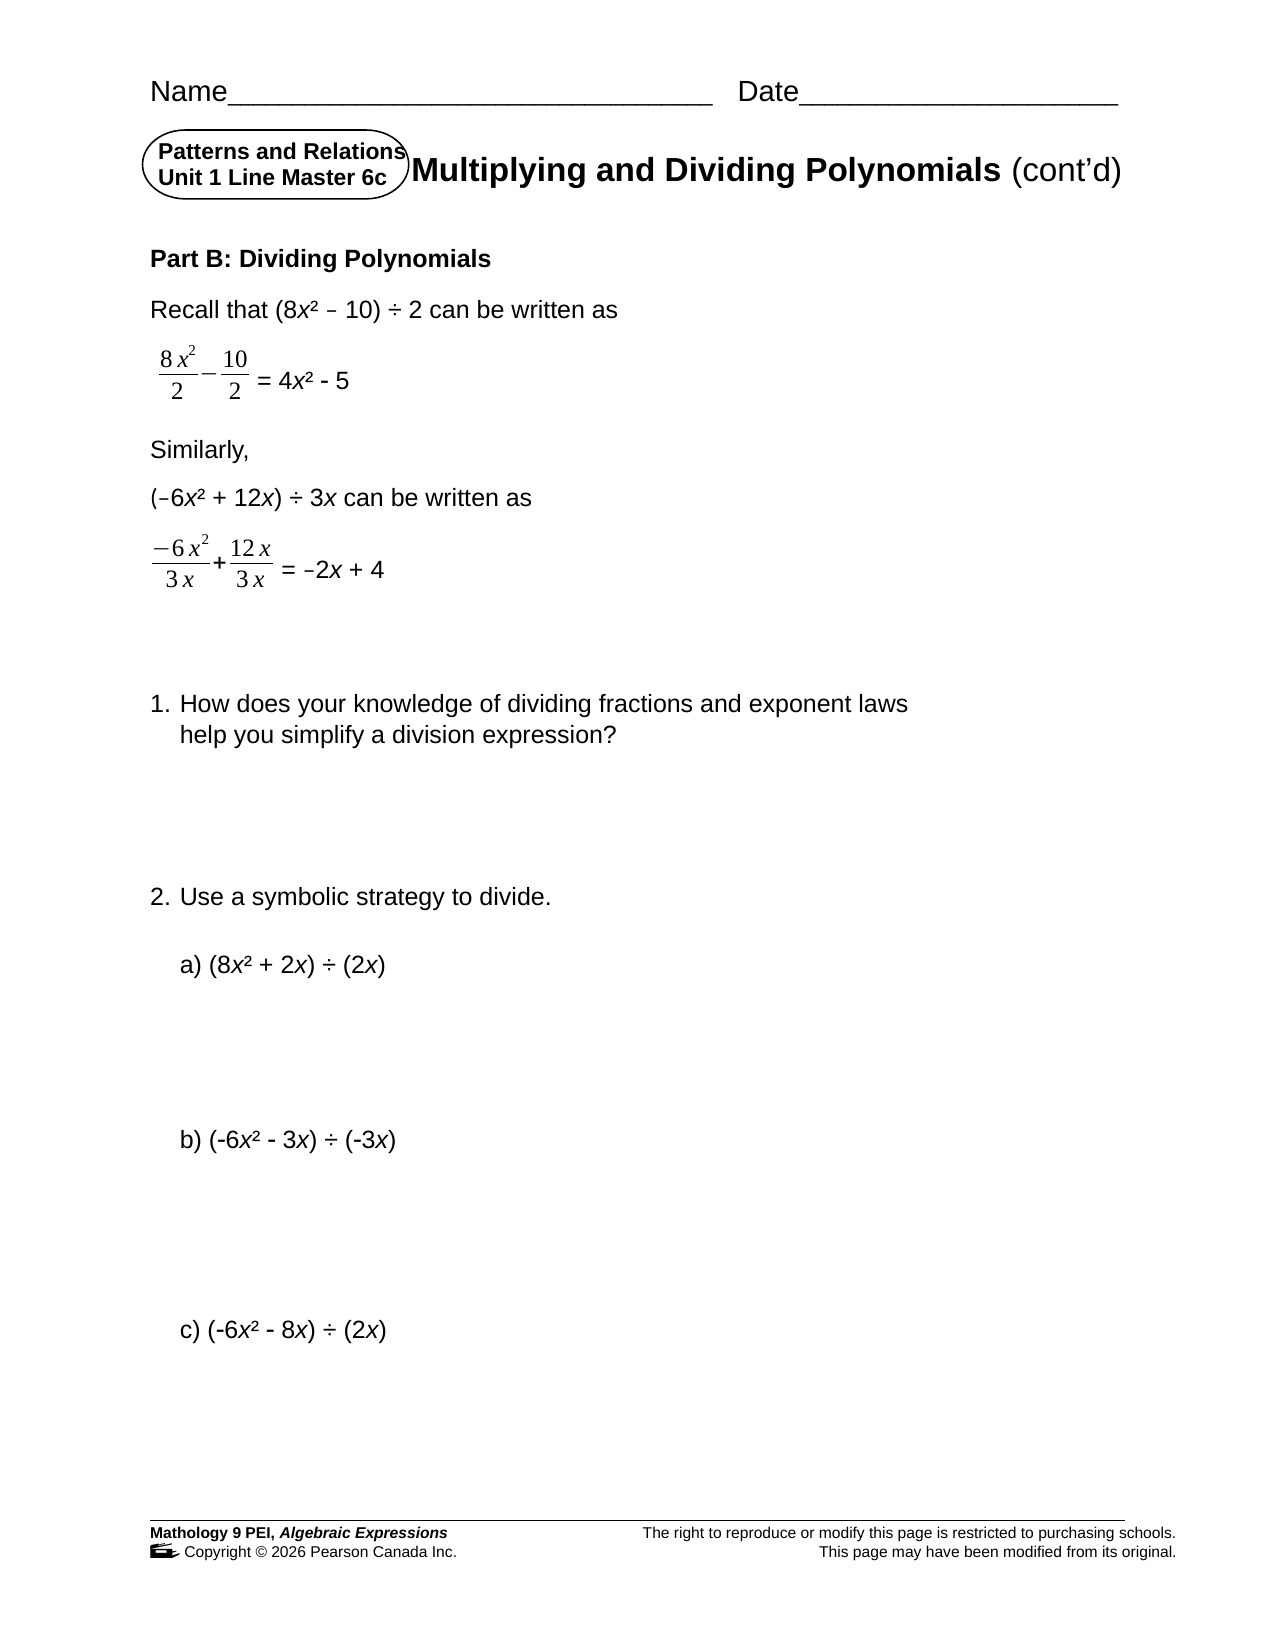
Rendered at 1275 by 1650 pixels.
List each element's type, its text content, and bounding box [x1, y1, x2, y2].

text (‒6x² + 12x) ÷ 3x can be written as [150, 485, 1125, 512]
text = 4x² 5 [150, 344, 1125, 401]
text Part B: Dividing Polynomials [150, 244, 1125, 273]
text Multiplying and Dividing Polynomials (cont’d) [400, 150, 1125, 188]
picture [150, 1543, 180, 1558]
list Use a symbolic strategy to divide. [150, 882, 1125, 911]
list b) (6x² 3x) ÷ (3x) [179, 1125, 1125, 1154]
text = ‒2x + 4 [150, 533, 1125, 589]
list c) (6x² 8x) ÷ (2x) [179, 1314, 1125, 1343]
text Similarly, [150, 438, 1125, 464]
list How does your knowledge of dividing fractions and exponent laws help you simplify a division expression? [150, 689, 1125, 749]
list a) (8x² + 2x) ÷ (2x) [179, 951, 1125, 979]
text Recall that (8x² ‒ 10) ÷ 2 can be written as [150, 296, 1125, 323]
